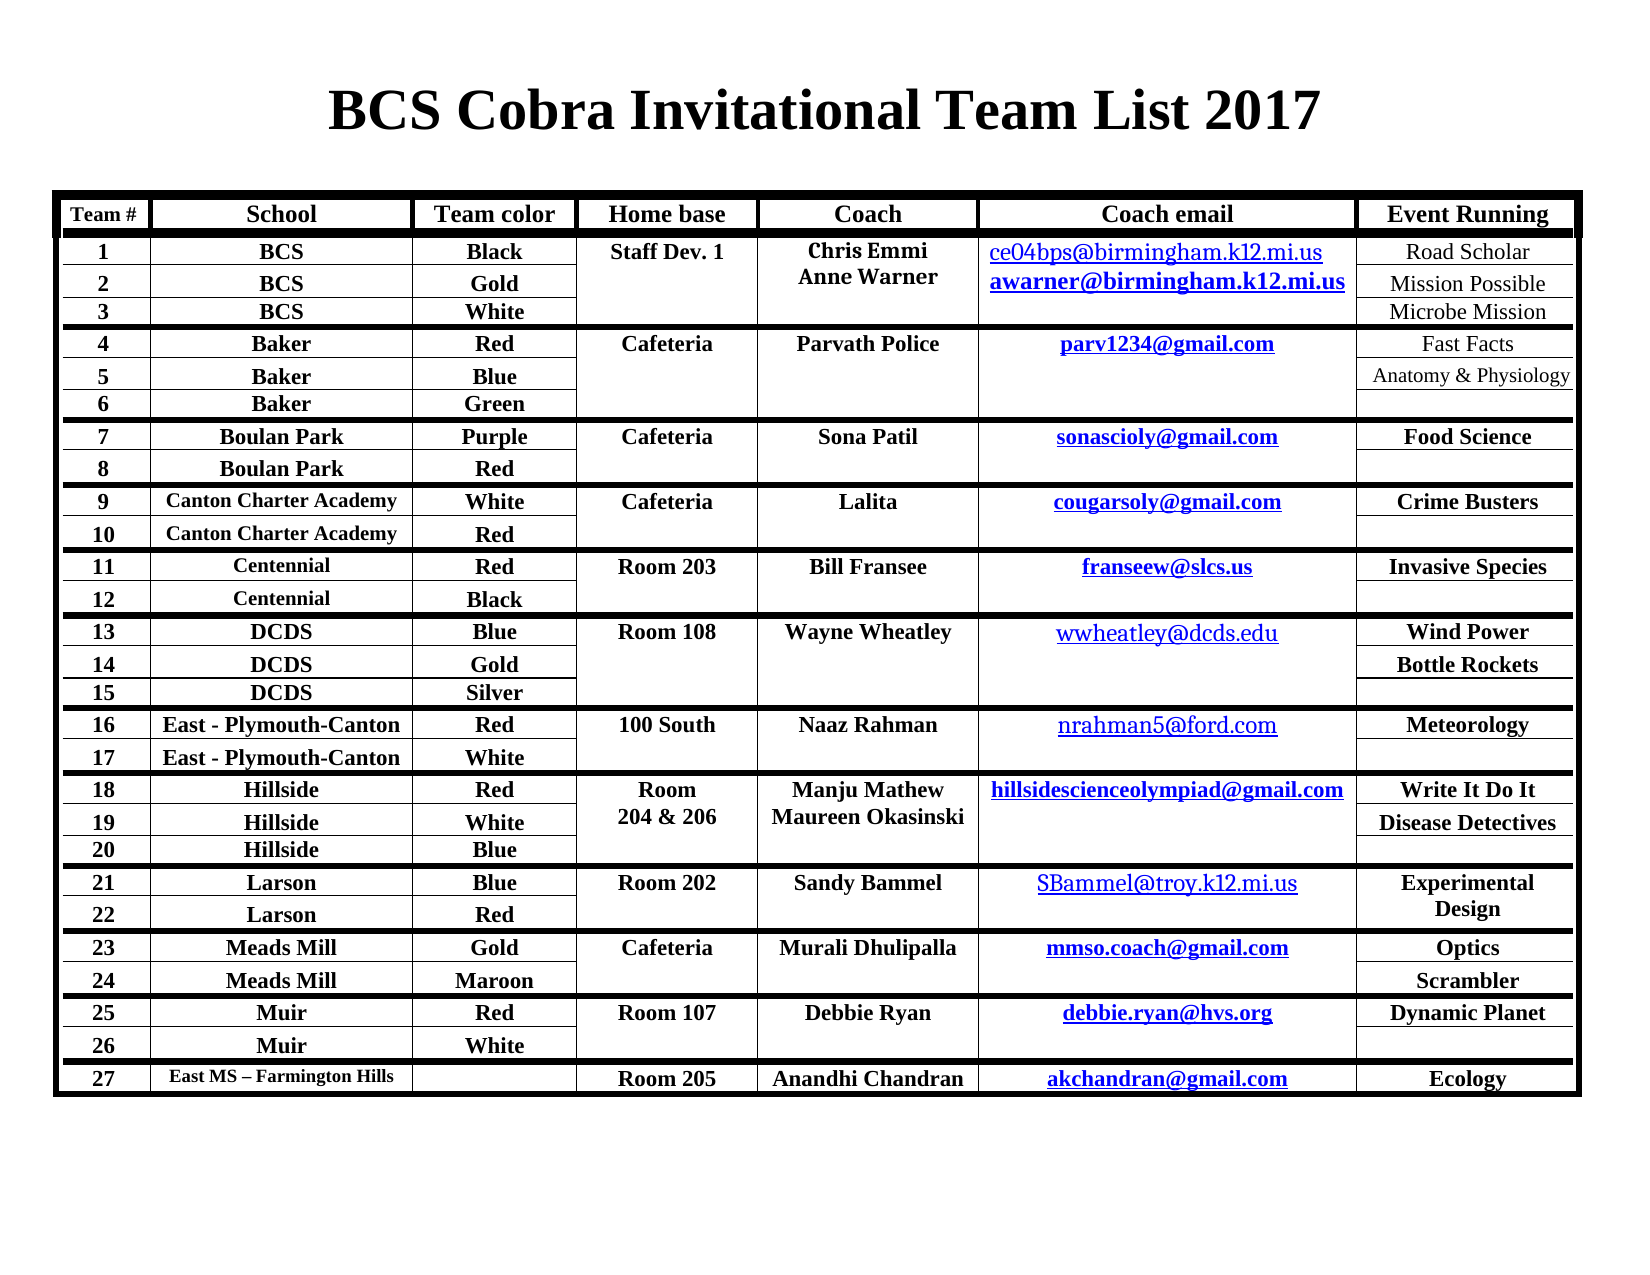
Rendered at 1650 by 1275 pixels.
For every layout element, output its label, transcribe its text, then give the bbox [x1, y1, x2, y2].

table_cell Hillside [151, 776, 412, 803]
table_cell 15 [59, 677, 150, 705]
table_cell SBammel@troy.k12.mi.us [979, 869, 1356, 928]
table_cell 6 [59, 389, 150, 417]
table_cell wwheatley@dcds.edu [979, 619, 1356, 705]
table_cell 4 [59, 324, 150, 357]
table_cell Green [413, 390, 576, 417]
table_cell Red [413, 896, 576, 928]
table_cell Sona Patil [758, 423, 978, 482]
table_cell East - Plymouth-Canton [151, 739, 412, 770]
table_cell Red [413, 450, 576, 482]
table_cell Optics [1357, 928, 1576, 961]
table_cell hillsidescienceolympiad@gmail.com [979, 776, 1356, 863]
table_cell Canton Charter Academy [151, 488, 412, 514]
table_cell BCS [151, 265, 412, 297]
table_cell [1357, 835, 1576, 863]
table_header Team # [61, 200, 148, 228]
table_cell Boulan Park [151, 423, 412, 449]
table_cell Muir [151, 999, 412, 1026]
table_cell 3 [59, 297, 150, 324]
table_cell Invasive Species [1357, 547, 1576, 580]
table_cell 25 [59, 993, 150, 1026]
table_cell Bill Fransee [758, 553, 978, 612]
table_cell Black [413, 238, 576, 264]
table_cell sonascioly@gmail.com [979, 423, 1356, 482]
table_cell 22 [59, 895, 150, 928]
table_cell Meads Mill [151, 934, 412, 961]
table_cell Mission Possible [1357, 264, 1576, 297]
table_cell Microbe Mission [1357, 297, 1576, 324]
table_cell Room 203 [577, 553, 757, 612]
table_cell Bottle Rockets [1357, 645, 1576, 677]
table_cell Baker [151, 390, 412, 417]
table_cell 11 [59, 547, 150, 580]
table_cell Disease Detectives [1357, 803, 1576, 835]
table_header School [153, 200, 410, 228]
table_cell White [413, 488, 576, 514]
table_cell 5 [59, 357, 150, 389]
table_cell [1357, 389, 1576, 417]
table_cell Naaz Rahman [758, 711, 978, 770]
table_cell franseew@slcs.us [979, 553, 1356, 612]
table_cell Manju Mathew Maureen Okasinski [758, 776, 978, 863]
table_cell White [413, 298, 576, 324]
table_cell 100 South [577, 711, 757, 770]
table_cell Debbie Ryan [758, 999, 978, 1058]
table_cell Silver [413, 679, 576, 705]
table_cell Blue [413, 358, 576, 389]
table_header Coach email [980, 200, 1354, 228]
table_cell Room 108 [577, 619, 757, 705]
table_cell East MS – Farmington Hills [151, 1065, 412, 1091]
table_cell Hillside [151, 836, 412, 863]
table_cell Write It Do It [1357, 770, 1576, 803]
table_cell White [413, 1027, 576, 1058]
table_cell Food Science [1357, 417, 1576, 449]
table_cell 14 [59, 645, 150, 677]
table_header Home base [579, 200, 756, 228]
table_cell Centennial [151, 553, 412, 580]
table_cell cougarsoly@gmail.com [979, 488, 1356, 547]
table_cell Gold [413, 934, 576, 961]
table_cell mmso.coach@gmail.com [979, 934, 1356, 993]
table_cell Black [413, 581, 576, 612]
table_cell 7 [59, 417, 150, 449]
table_cell Cafeteria [577, 423, 757, 482]
table_cell Red [413, 516, 576, 547]
table_cell Red [413, 711, 576, 737]
table_cell [1357, 580, 1576, 612]
table_cell DCDS [151, 679, 412, 705]
table_cell Boulan Park [151, 450, 412, 482]
table_cell Wind Power [1357, 612, 1576, 645]
table_cell Blue [413, 619, 576, 645]
table_cell 18 [59, 770, 150, 803]
table_cell BCS [151, 298, 412, 324]
table_cell Centennial [151, 581, 412, 612]
table_cell Red [413, 999, 576, 1026]
table_cell Baker [151, 330, 412, 357]
table_cell Red [413, 553, 576, 580]
table_cell Cafeteria [577, 934, 757, 993]
table_cell Scrambler [1357, 961, 1576, 993]
table_cell 1 [59, 228, 150, 264]
table_cell Muir [151, 1027, 412, 1058]
table_cell Crime Busters [1357, 482, 1576, 514]
table_cell Larson [151, 896, 412, 928]
table_cell 9 [59, 482, 150, 514]
table_cell Fast Facts [1357, 324, 1576, 357]
table_cell [1357, 677, 1576, 705]
table_cell Baker [151, 358, 412, 389]
table_cell akchandran@gmail.com [979, 1065, 1356, 1091]
table_cell Meads Mill [151, 962, 412, 993]
text BCS Cobra Invitational Team List 2017 [150, 75, 1500, 142]
table_cell parv1234@gmail.com [979, 330, 1356, 417]
table_cell 8 [59, 449, 150, 482]
table_cell Blue [413, 869, 576, 895]
table_cell 13 [59, 612, 150, 645]
table_cell [413, 1065, 576, 1091]
table_cell Room 204 & 206 [577, 776, 757, 863]
table_cell Staff Dev. 1 [577, 238, 757, 324]
table_cell White [413, 739, 576, 770]
table_cell Experimental Design [1357, 863, 1576, 928]
table_cell Gold [413, 646, 576, 677]
table_cell Blue [413, 836, 576, 863]
table_cell Red [413, 330, 576, 357]
table_cell Parvath Police [758, 330, 978, 417]
table_cell Cafeteria [577, 488, 757, 547]
table_cell Hillside [151, 804, 412, 835]
table_cell [1357, 1026, 1576, 1058]
table_cell Red [413, 776, 576, 803]
table_cell Anandhi Chandran [758, 1065, 978, 1091]
table_cell 27 [59, 1058, 150, 1091]
table_cell 17 [59, 738, 150, 770]
table_cell DCDS [151, 619, 412, 645]
table_cell 26 [59, 1026, 150, 1058]
table_cell Wayne Wheatley [758, 619, 978, 705]
table_cell Sandy Bammel [758, 869, 978, 928]
table_cell Ecology [1357, 1058, 1576, 1091]
table_cell 24 [59, 961, 150, 993]
table_header Coach [760, 200, 976, 228]
table_cell Murali Dhulipalla [758, 934, 978, 993]
table_cell Maroon [413, 962, 576, 993]
table_cell Gold [413, 265, 576, 297]
table_cell Larson [151, 869, 412, 895]
table_cell ce04bps@birmingham.k12.mi.us awarner@birmingham.k12.mi.us [979, 238, 1356, 324]
table_cell Chris Emmi Anne Warner [758, 238, 978, 324]
table_cell 12 [59, 580, 150, 612]
table_cell 20 [59, 835, 150, 863]
table_cell debbie.ryan@hvs.org [979, 999, 1356, 1058]
table_cell East - Plymouth-Canton [151, 711, 412, 737]
table_cell Anatomy & Physiology [1357, 357, 1576, 389]
table_cell White [413, 804, 576, 835]
table_cell 16 [59, 705, 150, 737]
table_cell [1357, 515, 1576, 547]
table_cell [1357, 738, 1576, 770]
table_cell 23 [59, 928, 150, 961]
table_cell Lalita [758, 488, 978, 547]
table_cell 2 [59, 264, 150, 297]
table_cell Dynamic Planet [1357, 993, 1576, 1026]
table_cell Cafeteria [577, 330, 757, 417]
table_cell DCDS [151, 646, 412, 677]
table_cell 10 [59, 515, 150, 547]
table_cell Road Scholar [1357, 228, 1576, 264]
table_header Event Running [1359, 200, 1574, 228]
table_cell BCS [151, 238, 412, 264]
table_cell Canton Charter Academy [151, 516, 412, 547]
table_cell [1357, 449, 1576, 482]
table_cell nrahman5@ford.com [979, 711, 1356, 770]
table_cell Room 205 [577, 1065, 757, 1091]
table_cell Meteorology [1357, 705, 1576, 737]
table_header Team color [415, 200, 574, 228]
table_cell 21 [59, 863, 150, 895]
table_cell Room 107 [577, 999, 757, 1058]
table_cell Purple [413, 423, 576, 449]
table_cell 19 [59, 803, 150, 835]
table_cell Room 202 [577, 869, 757, 928]
